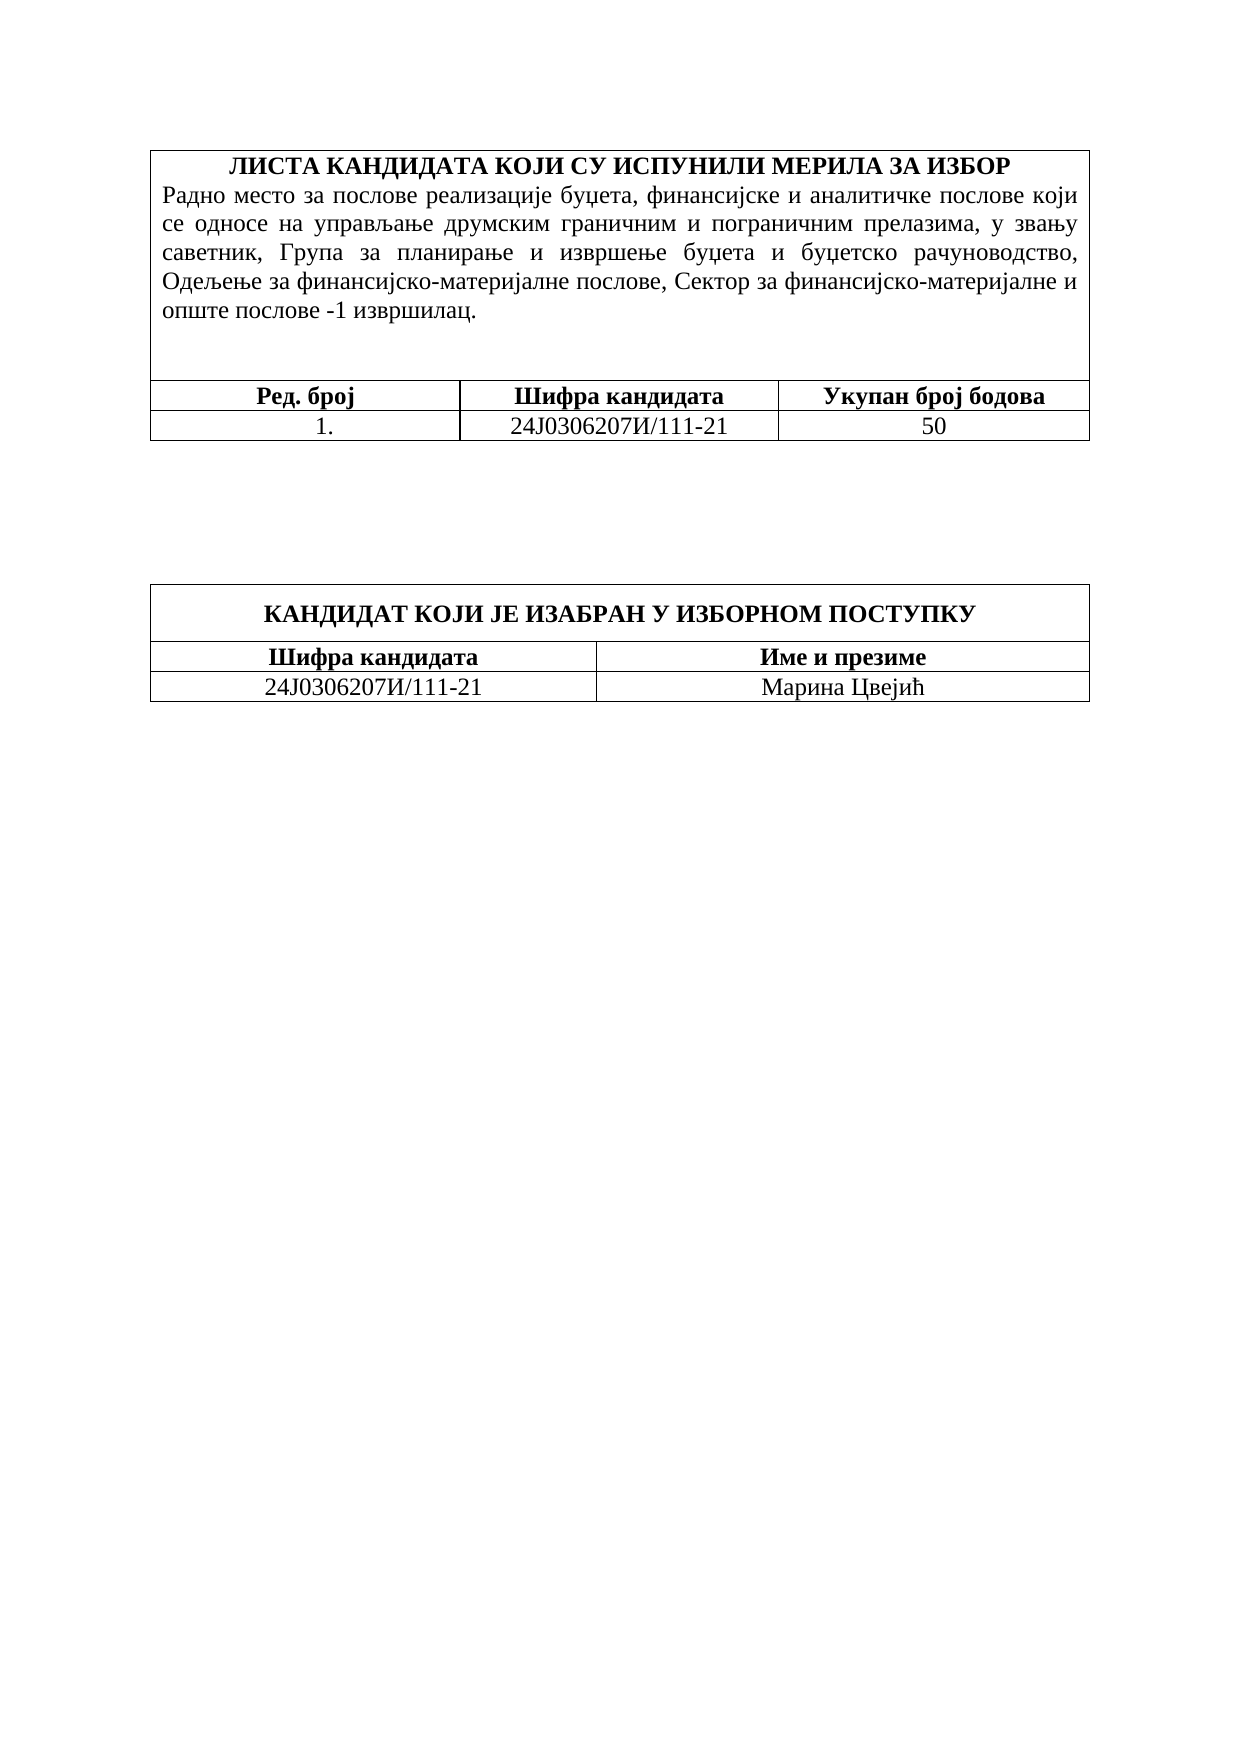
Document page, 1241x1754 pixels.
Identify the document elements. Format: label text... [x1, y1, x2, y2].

table_cell 1. [151, 411, 459, 440]
table_cell Ред. број [151, 381, 459, 410]
table_cell Шифра кандидата [461, 381, 778, 410]
table_header КАНДИДАТ КОЈИ ЈЕ ИЗАБРАН У ИЗБОРНОМ ПОСТУПКУ [151, 585, 1089, 641]
table_cell 24Ј0306207И/111-21 [461, 411, 778, 440]
table_cell Име и презиме [597, 642, 1089, 671]
table_cell Шифра кандидата [151, 642, 596, 671]
table_cell 50 [779, 411, 1089, 440]
table_header ЛИСТА КАНДИДАТА КОЈИ СУ ИСПУНИЛИ МЕРИЛА ЗА ИЗБОР Радно место за послове реализације буџета, финансијске и аналитичке послове који се односе на управљање друмским граничним и пограничним прелазима, у звању саветник, Група за планирање и извршење буџета и буџетско рачуноводство, Одељење за финансијско-материјалне послове, Сектор за финансијско-материјалне и опште послове -1 извршилац. [151, 151, 1089, 380]
table_cell 24Ј0306207И/111-21 [151, 672, 596, 701]
table_cell Марина Цвејић [597, 672, 1089, 701]
table_cell Укупан број бодова [779, 381, 1089, 410]
